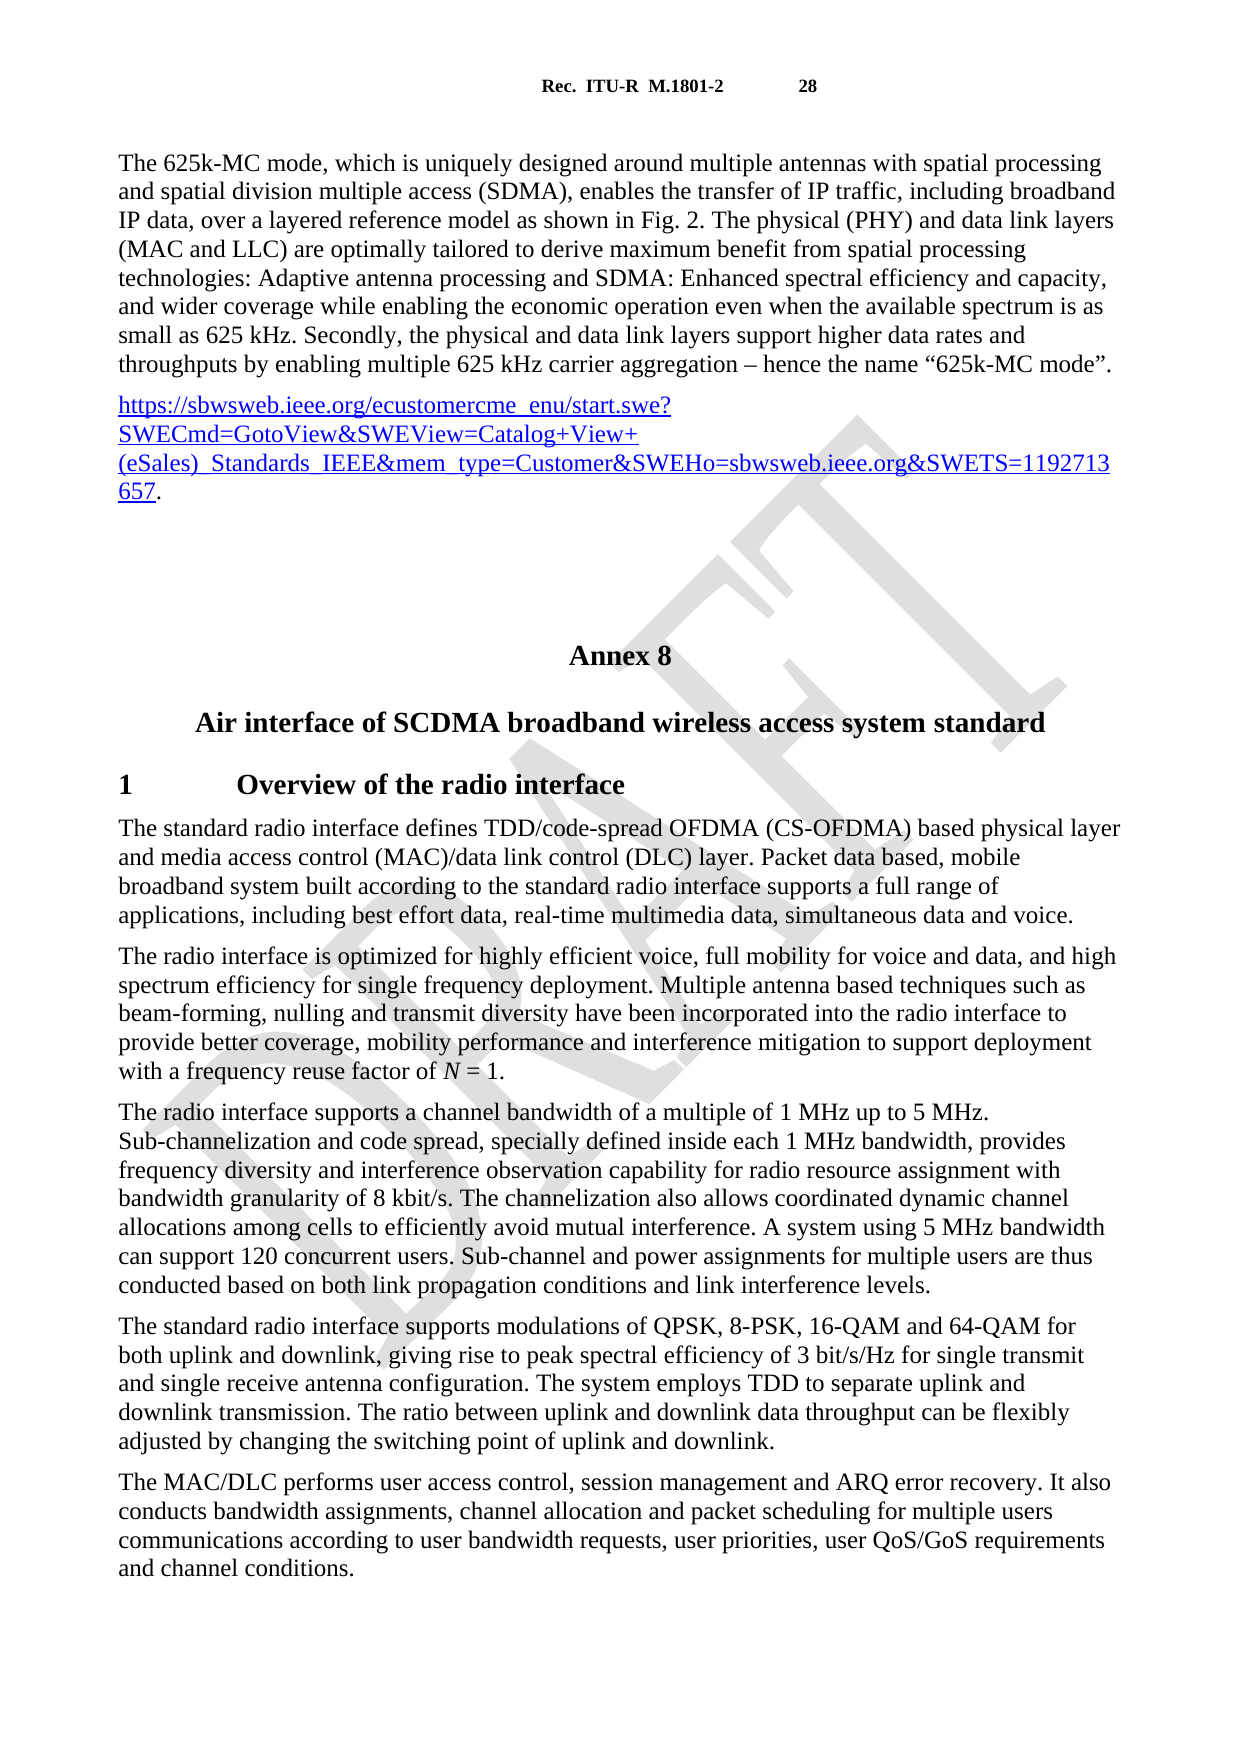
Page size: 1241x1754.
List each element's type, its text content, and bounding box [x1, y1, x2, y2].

text https://sbwsweb.ieee.org/ecustomercme_enu/start.swe?SWECmd=GotoView&SWEView=Catalog+View+(eSales)_Standards_IEEE&mem_type=Customer&SWEHo=sbwsweb.ieee.org&SWETS=1192713657. [118, 390, 1122, 505]
text The radio interface is optimized for highly efficient voice, full mobility for voice and data, and high spectrum efficiency for single frequency deployment. Multiple antenna based techniques such as beam-forming, nulling and transmit diversity have been incorporated into the radio interface to provide better coverage, mobility performance and interference mitigation to support deployment with a frequency reuse factor of N = 1. [118, 941, 1122, 1085]
subtitle 1 Overview of the radio interface [118, 767, 1122, 801]
text The radio interface supports a channel bandwidth of a multiple of 1 MHz up to 5 MHz. Sub-channelization and code spread, specially defined inside each 1 MHz bandwidth, provides frequency diversity and interference observation capability for radio resource assignment with bandwidth granularity of 8 kbit/s. The channelization also allows coordinated dynamic channel allocations among cells to efficiently avoid mutual interference. A system using 5 MHz bandwidth can support 120 concurrent users. Sub-channel and power assignments for multiple users are thus conducted based on both link propagation conditions and link interference levels. [118, 1097, 1122, 1298]
text The standard radio interface supports modulations of QPSK, 8-PSK, 16-QAM and 64-QAM for both uplink and downlink, giving rise to peak spectral efficiency of 3 bit/s/Hz for single transmit and single receive antenna configuration. The system employs TDD to separate uplink and downlink transmission. The ratio between uplink and downlink data throughput can be flexibly adjusted by changing the switching point of uplink and downlink. [118, 1311, 1122, 1455]
text The standard radio interface defines TDD/code-spread OFDMA (CS-OFDMA) based physical layer and media access control (MAC)/data link control (DLC) layer. Packet data based, mobile broadband system built according to the standard radio interface supports a full range of applications, including best effort data, real-time multimedia data, simultaneous data and voice. [118, 813, 1122, 928]
text The MAC/DLC performs user access control, session management and ARQ error recovery. It also conducts bandwidth assignments, channel allocation and packet scheduling for multiple users communications according to user bandwidth requests, user priorities, user QoS/GoS requirements and channel conditions. [118, 1467, 1122, 1582]
text The 625k-MC mode, which is uniquely designed around multiple antennas with spatial processing and spatial division multiple access (SDMA), enables the transfer of IP traffic, including broadband IP data, over a layered reference model as shown in Fig. 2. The physical (PHY) and data link layers (MAC and LLC) are optimally tailored to derive maximum benefit from spatial processing technologies: Adaptive antenna processing and SDMA: Enhanced spectral efficiency and capacity, and wider coverage while enabling the economic operation even when the available spectrum is as small as 625 kHz. Secondly, the physical and data link layers support higher data rates and throughputs by enabling multiple 625 kHz carrier aggregation – hence the name “625k-MC mode”. [118, 148, 1122, 378]
title Annex 8 Air interface of SCDMA broadband wireless access system standard [118, 638, 1122, 738]
